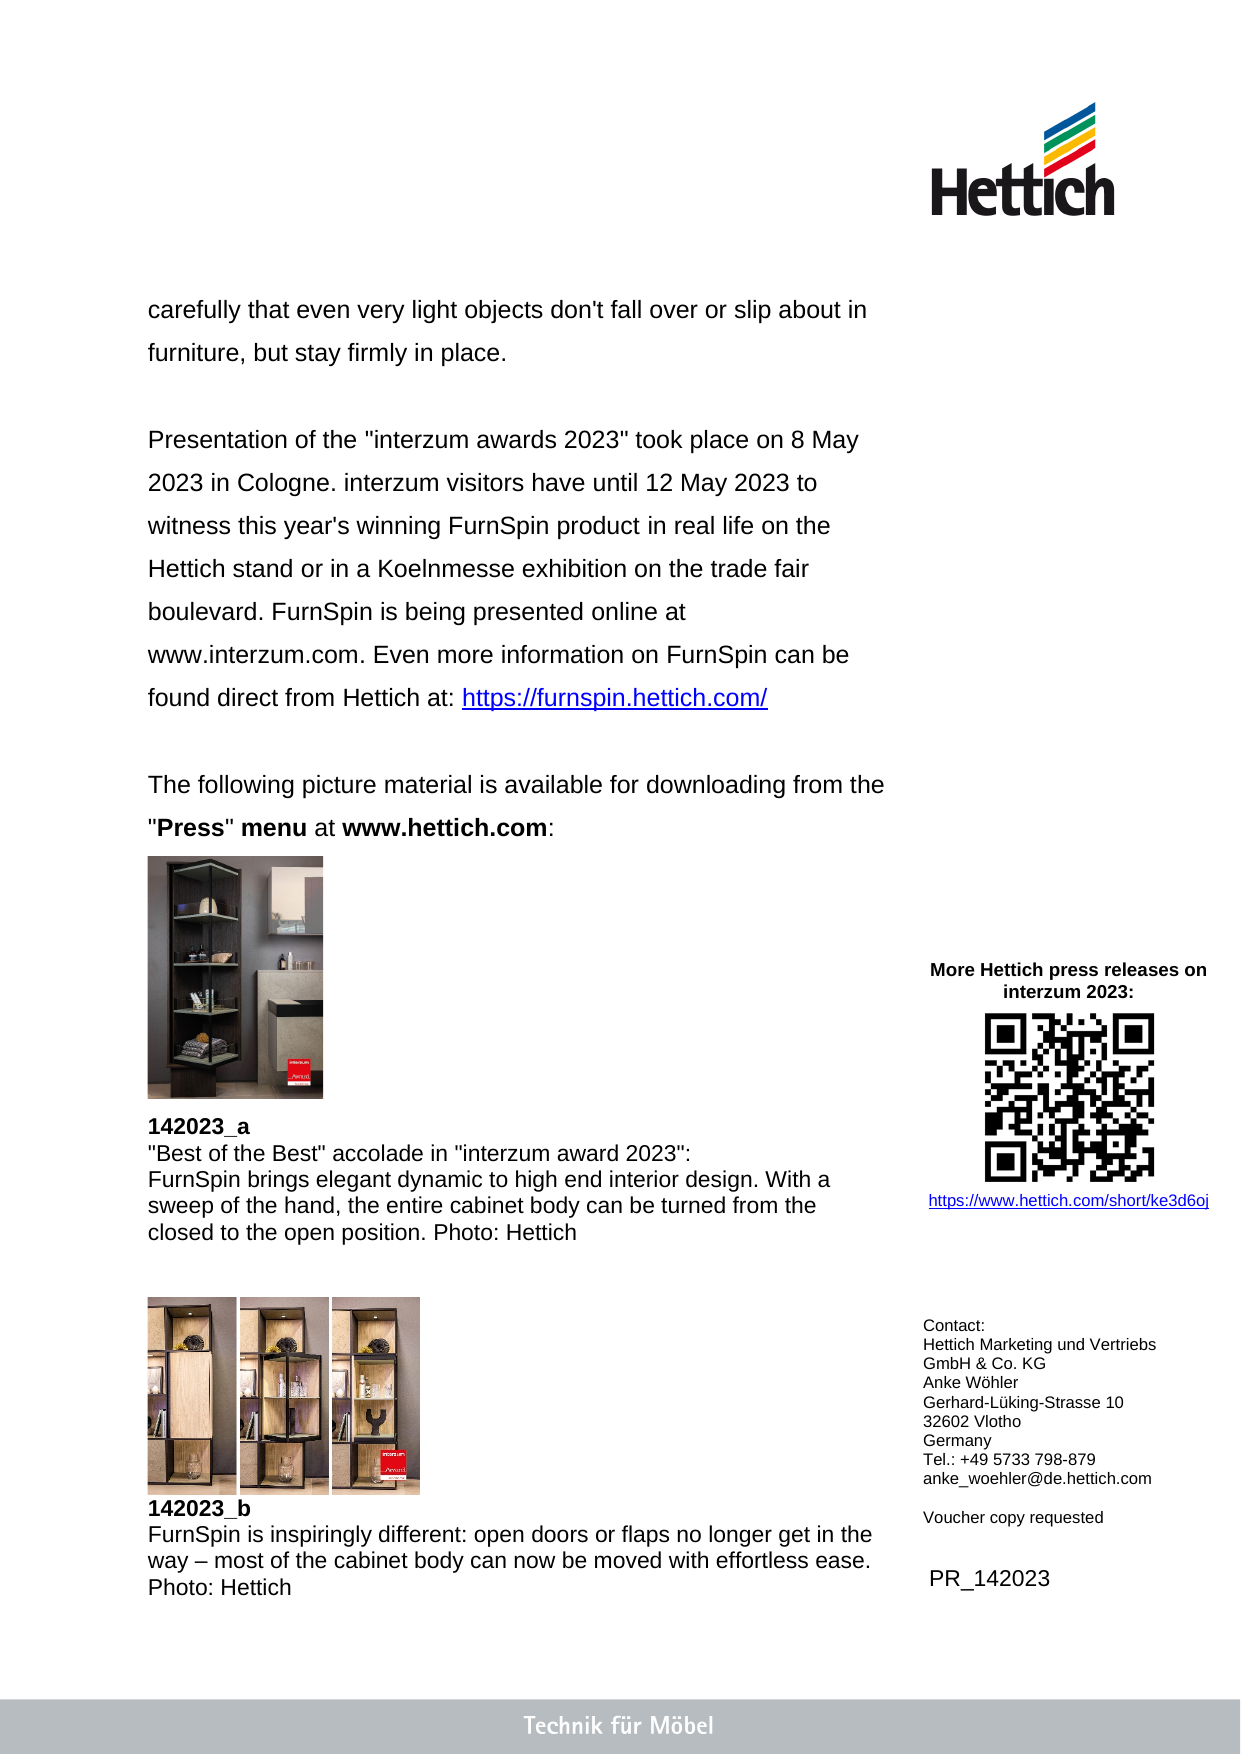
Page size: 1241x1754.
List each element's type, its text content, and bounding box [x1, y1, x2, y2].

text 142023_a [148, 1113, 886, 1140]
text 142023_b [148, 1494, 886, 1521]
text Presentation of the "interzum awards 2023" took place on 8 May 2023 in Cologne. interzum visitors have until 12 May 2023 to witness this year's winning FurnSpin product in real life on the Hettich stand or in a Koelnmesse exhibition on the trade fair boulevard. FurnSpin is being presented online at www.interzum.com. Even more information on FurnSpin can be found direct from Hettich at: https://furnspin.hettich.com/ [148, 425, 886, 712]
text The following picture material is available for downloading from the "Press" menu at www.hettich.com: [148, 770, 886, 842]
picture [147, 856, 324, 1099]
picture [0, 1636, 1241, 1754]
text "Best of the Best" accolade in "interzum award 2023": [148, 1140, 886, 1166]
picture [0, 21, 1239, 278]
text FurnSpin brings elegant dynamic to high end interior design. With a sweep of the hand, the entire cabinet body can be turned from the closed to the open position. Photo: Hettich [148, 1166, 886, 1245]
picture [147, 1297, 420, 1495]
text FurnSpin is inspiringly different: open doors or flaps no longer get in the way – most of the cabinet body can now be moved with effortless ease. Photo: Hettich [148, 1521, 886, 1600]
